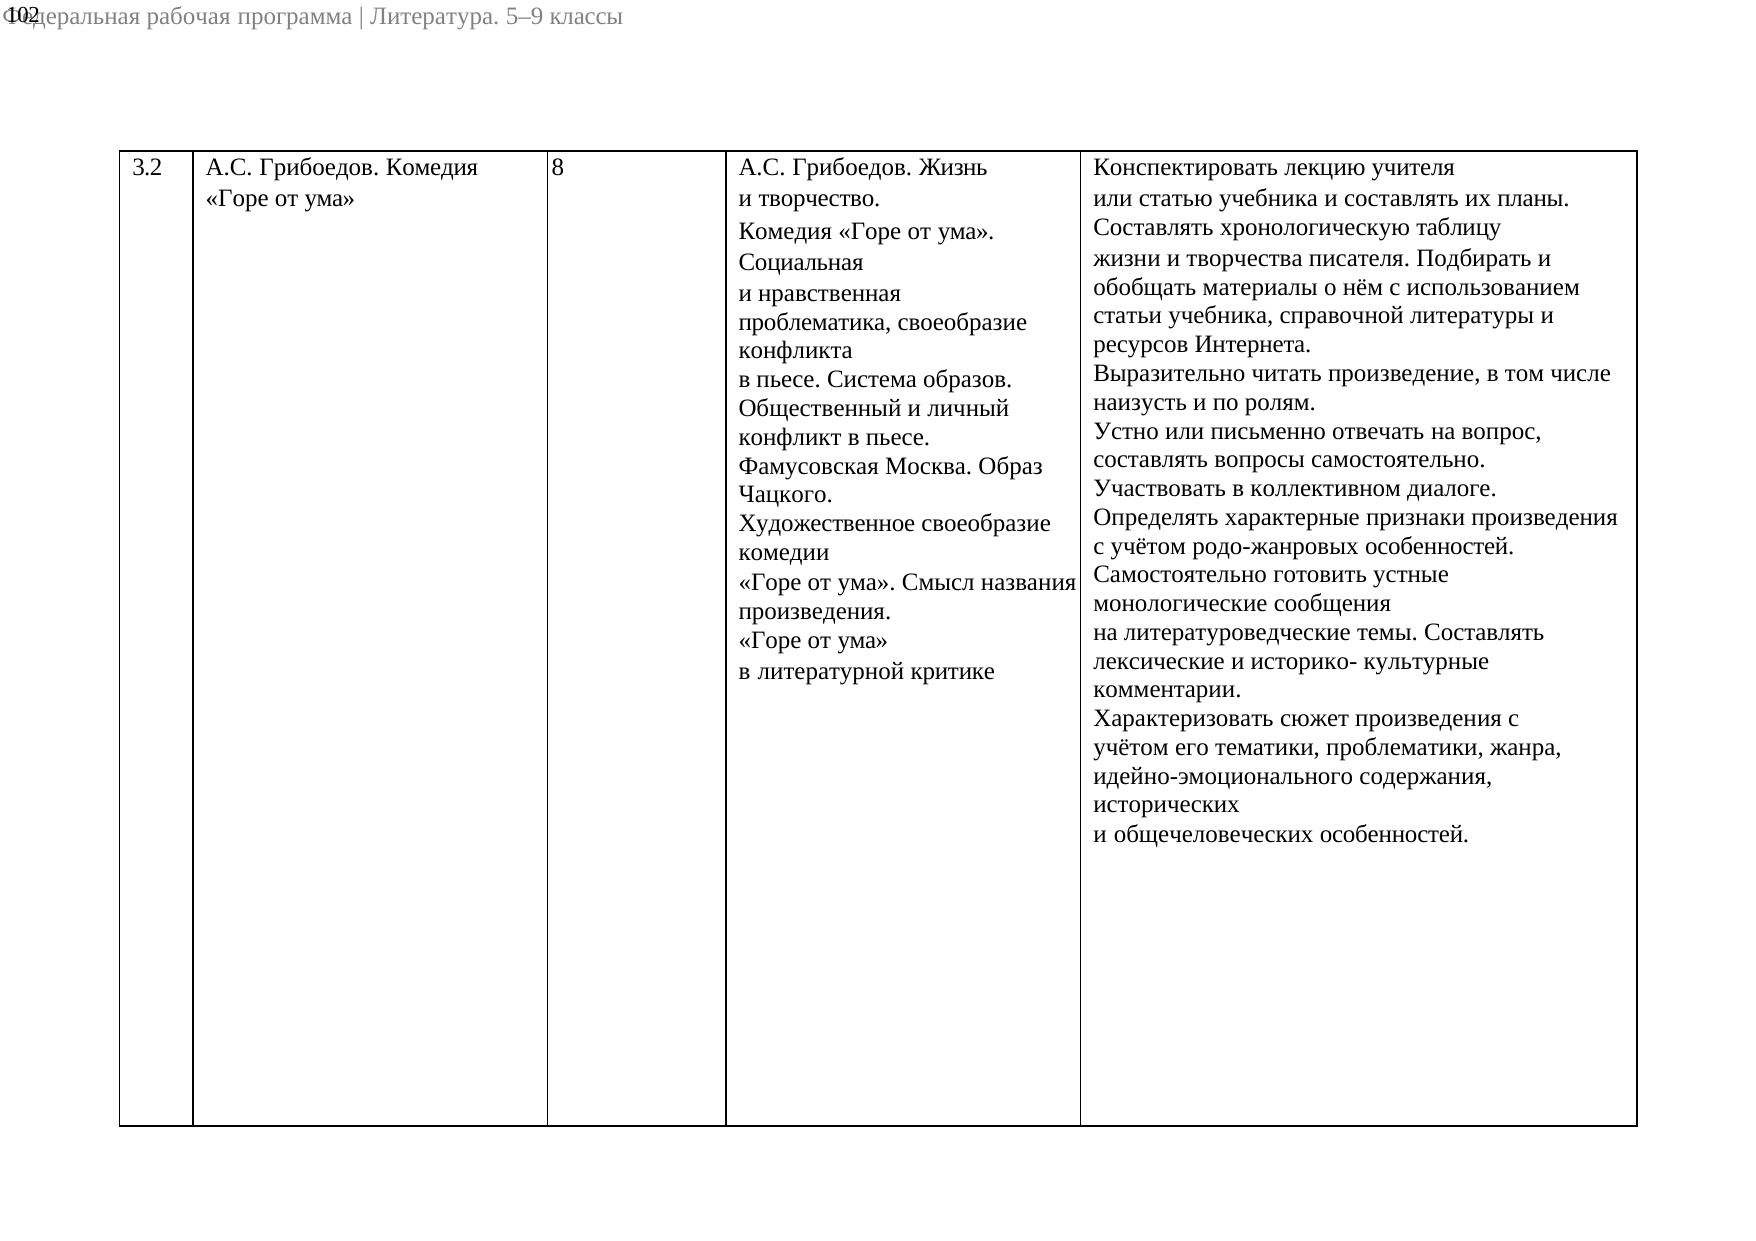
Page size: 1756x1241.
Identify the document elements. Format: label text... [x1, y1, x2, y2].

table_header А.С. Грибоедов. Жизнь и творчество. Комедия «Горе от ума». Социальная и нравственная проблематика, своеобразие конфликта в пьесе. Система образов. Общественный и личный конфликт в пьесе. Фамусовская Москва. Образ Чацкого. Художественное своеобразие комедии «Горе от ума». Смысл названия произведения. «Горе от ума» в литературной критике [727, 152, 1080, 1125]
table_header А.С. Грибоедов. Комедия «Горе от ума» [194, 152, 547, 1125]
table_header 8 [548, 152, 725, 1125]
table_header Конспектировать лекцию учителя или статью учебника и составлять их планы. Составлять хронологическую таблицу жизни и творчества писателя. Подбирать и обобщать материалы о нём с использованием статьи учебника, справочной литературы и ресурсов Интернета. Выразительно читать произведение, в том числе наизусть и по ролям. Устно или письменно отвечать на вопрос, составлять вопросы самостоятельно. Участвовать в коллективном диалоге. Определять характерные признаки произведения с учётом родо-жанровых особенностей. Самостоятельно готовить устные монологические сообщения на литературоведческие темы. Составлять лексические и историко- культурные комментарии. Характеризовать сюжет произведения с учётом его тематики, проблематики, жанра, идейно-эмоционального содержания, исторических и общечеловеческих особенностей. [1081, 152, 1636, 1125]
table_header 3.2 [120, 152, 192, 1125]
